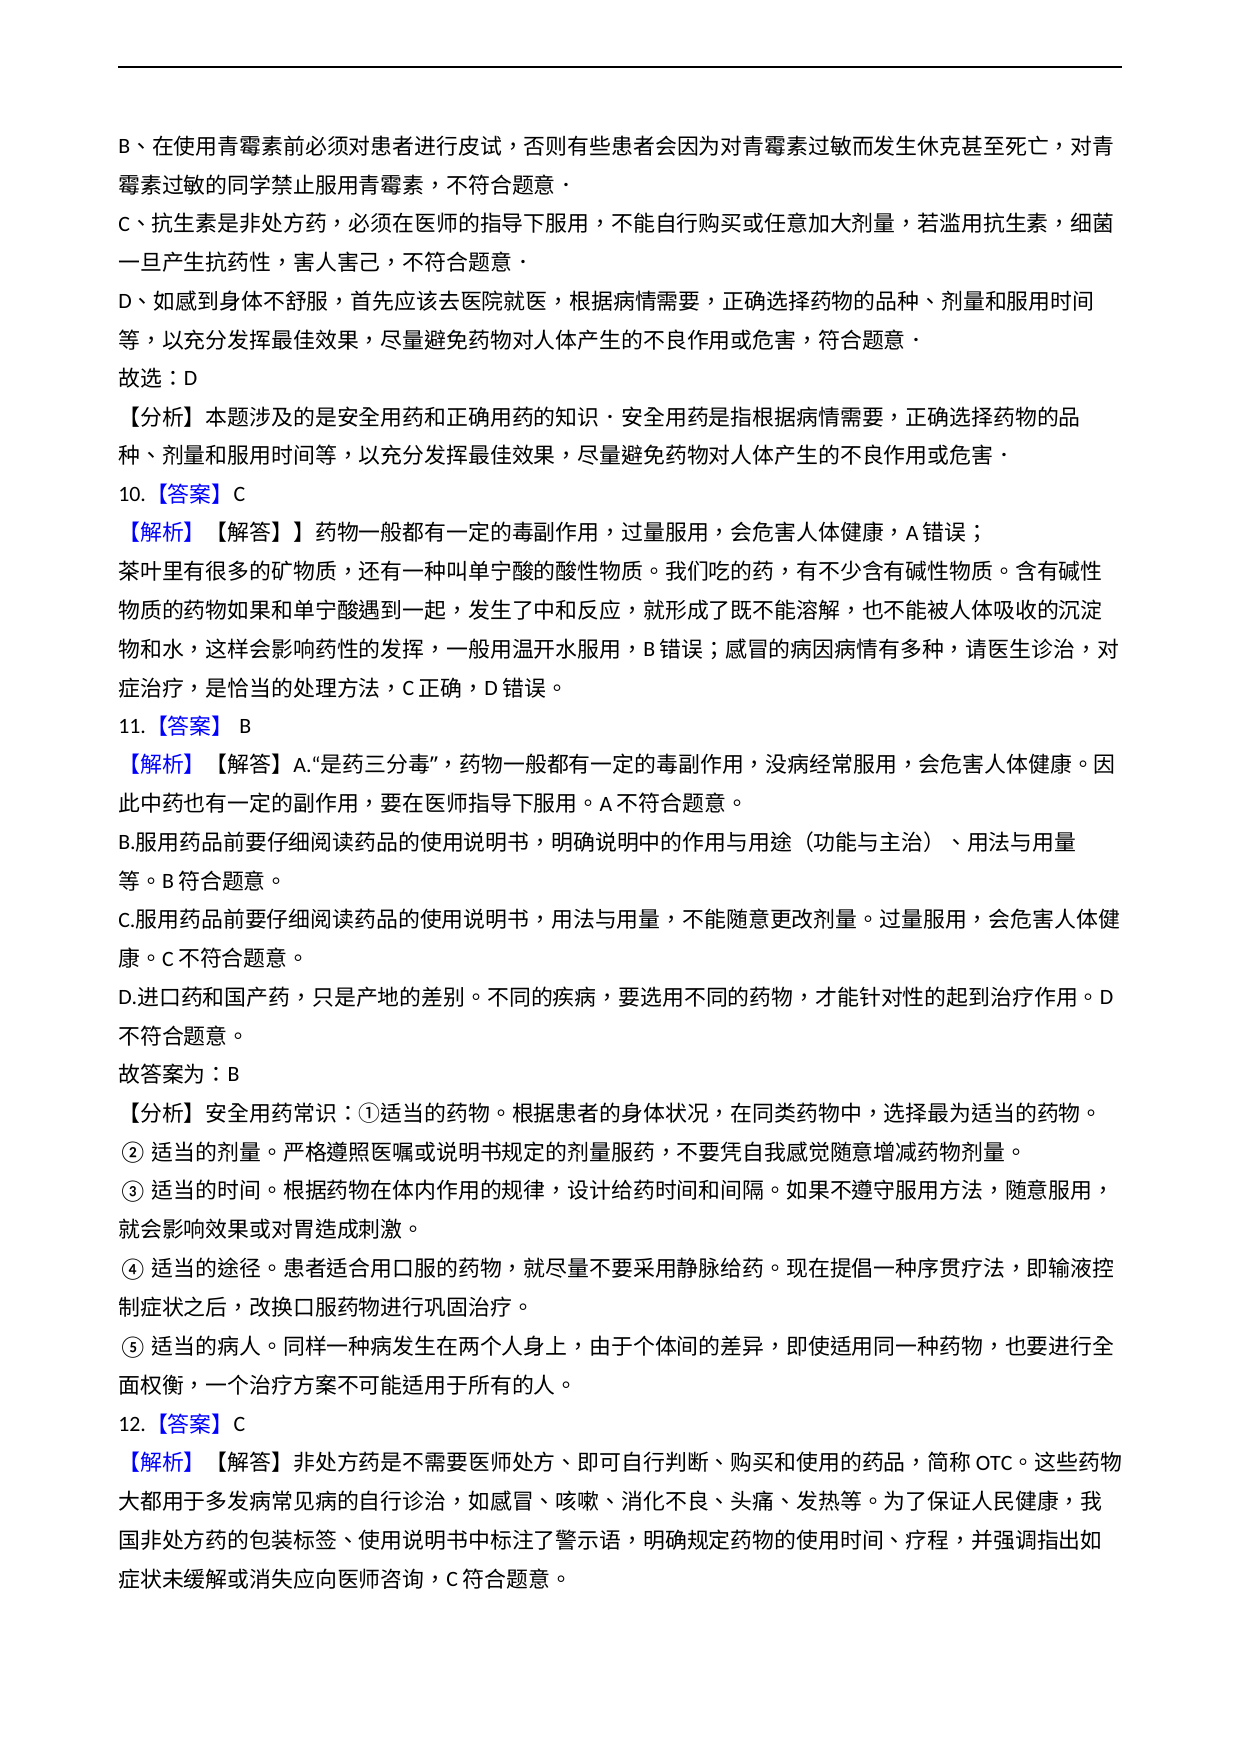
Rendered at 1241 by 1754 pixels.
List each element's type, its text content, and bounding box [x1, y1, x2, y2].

text 茶叶里有很多的矿物质，还有一种叫单宁酸的酸性物质。我们吃的药，有不少含有碱性物质。含有碱性物质的药物如果和单宁酸遇到一起，发生了中和反应，就形成了既不能溶解，也不能被人体吸收的沉淀物和水，这样会影响药性的发挥，一般用温开水服用，B错误；感冒的病因病情有多种，请医生诊治，对症治疗，是恰当的处理方法，C正确，D错误。 [118, 554, 1122, 704]
text 【分析】本题涉及的是安全用药和正确用药的知识．安全用药是指根据病情需要，正确选择药物的品种、剂量和服用时间等，以充分发挥最佳效果，尽量避免药物对人体产生的不良作用或危害． [118, 400, 1122, 472]
text 12.【答案】C [118, 1407, 1122, 1440]
text B.服用药品前要仔细阅读药品的使用说明书，明确说明中的作用与用途（功能与主治）、用法与用量等。B符合题意。 [118, 826, 1122, 897]
text 故答案为：B [118, 1058, 1122, 1090]
text 【解析】【解答】非处方药是不需要医师处方、即可自行判断、购买和使用的药品，简称OTC。这些药物大都用于多发病常见病的自行诊治，如感冒、咳嗽、消化不良、头痛、发热等。为了保证人民健康，我国非处方药的包装标签、使用说明书中标注了警示语，明确规定药物的使用时间、疗程，并强调指出如症状未缓解或消失应向医师咨询，C符合题意。 [118, 1446, 1122, 1595]
text B、在使用青霉素前必须对患者进行皮试，否则有些患者会因为对青霉素过敏而发生休克甚至死亡，对青霉素过敏的同学禁止服用青霉素，不符合题意． [118, 129, 1122, 201]
text 【分析】安全用药常识：①适当的药物。根据患者的身体状况，在同类药物中，选择最为适当的药物。 ②适当的剂量。严格遵照医嘱或说明书规定的剂量服药，不要凭自我感觉随意增减药物剂量。 ③适当的时间。根据药物在体内作用的规律，设计给药时间和间隔。如果不遵守服用方法，随意服用，就会影响效果或对胃造成刺激。 ④适当的途径。患者适合用口服的药物，就尽量不要采用静脉给药。现在提倡一种序贯疗法，即输液控制症状之后，改换口服药物进行巩固治疗。 ⑤适当的病人。同样一种病发生在两个人身上，由于个体间的差异，即使适用同一种药物，也要进行全面权衡，一个治疗方案不可能适用于所有的人。 [118, 1096, 1122, 1401]
text 【解析】【解答】A.“是药三分毒”，药物一般都有一定的毒副作用，没病经常服用，会危害人体健康。因此中药也有一定的副作用，要在医师指导下服用。A不符合题意。 [118, 748, 1122, 819]
text D、如感到身体不舒服，首先应该去医院就医，根据病情需要，正确选择药物的品种、剂量和服用时间等，以充分发挥最佳效果，尽量避免药物对人体产生的不良作用或危害，符合题意． [118, 284, 1122, 356]
text 11.【答案】 B [118, 710, 1122, 742]
text 10.【答案】C [118, 477, 1122, 510]
text C.服用药品前要仔细阅读药品的使用说明书，用法与用量，不能随意更改剂量。过量服用，会危害人体健康。C不符合题意。 [118, 903, 1122, 974]
text C、抗生素是非处方药，必须在医师的指导下服用，不能自行购买或任意加大剂量，若滥用抗生素，细菌一旦产生抗药性，害人害己，不符合题意． [118, 207, 1122, 278]
text 故选：D [118, 362, 1122, 394]
text 【解析】【解答】】药物一般都有一定的毒副作用，过量服用，会危害人体健康，A错误； [118, 516, 1122, 548]
text D.进口药和国产药，只是产地的差别。不同的疾病，要选用不同的药物，才能针对性的起到治疗作用。D不符合题意。 [118, 980, 1122, 1052]
